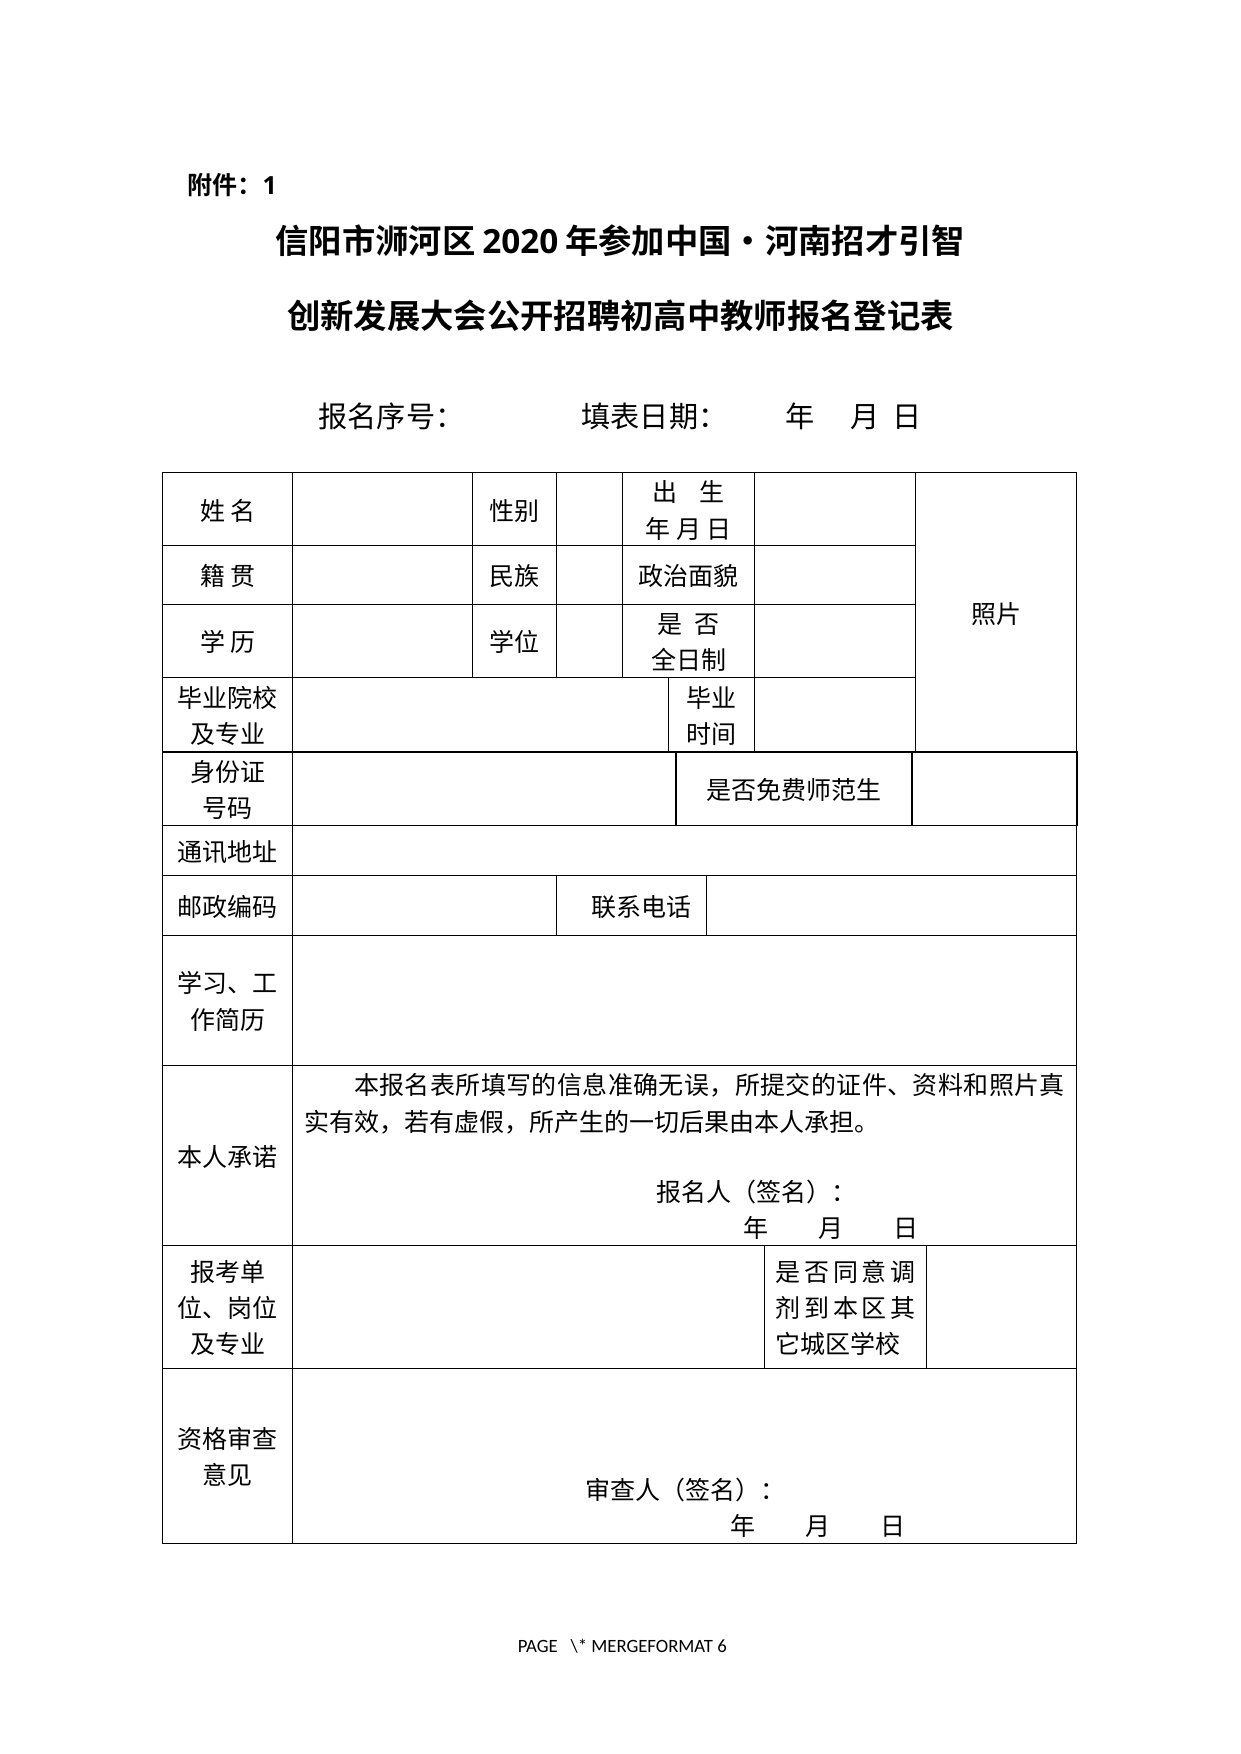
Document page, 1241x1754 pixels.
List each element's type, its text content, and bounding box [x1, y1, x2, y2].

table_cell [293, 546, 472, 603]
table_cell 毕业时间 [669, 678, 754, 751]
text 创新发展大会公开招聘初高中教师报名登记表 [187, 277, 1053, 352]
table_cell 是否同意调剂到本区其它城区学校 [765, 1246, 926, 1367]
table_cell [913, 753, 1076, 825]
table_cell 民族 [473, 546, 556, 603]
table_cell 身份证 号码 [163, 753, 292, 825]
table_header 性别 [473, 473, 556, 545]
table_cell [755, 678, 915, 751]
table_cell [755, 605, 915, 677]
table_cell 资格审查意见 [163, 1369, 292, 1543]
table_cell 学位 [473, 605, 556, 677]
table_cell [557, 605, 622, 677]
table_cell [293, 936, 1076, 1065]
table_cell 毕业院校及专业 [163, 678, 292, 751]
table_header 照片 [916, 473, 1076, 751]
table_cell 是否免费师范生 [677, 753, 911, 825]
table_cell 联系电话 [557, 876, 706, 935]
table_cell [293, 678, 668, 751]
table_cell 报考单位、岗位及专业 [163, 1246, 292, 1367]
table_cell 是 否 全日制 [623, 605, 754, 677]
table_cell 学 历 [163, 605, 292, 677]
table_cell 籍 贯 [163, 546, 292, 603]
table_cell [293, 1246, 764, 1367]
table_cell 通讯地址 [163, 826, 292, 875]
table_cell [707, 876, 1076, 935]
table_cell [293, 753, 675, 825]
table_header [293, 473, 472, 545]
table_cell 学习、工作简历 [163, 936, 292, 1065]
table_cell [557, 546, 622, 603]
table_cell [293, 826, 1076, 875]
table_header 姓 名 [163, 473, 292, 545]
table_cell [293, 876, 556, 935]
table_cell 审查人（签名）： 年 月 日 [293, 1369, 1076, 1543]
text 附件：1 [187, 164, 1053, 202]
table_cell [293, 605, 472, 677]
table_cell 政治面貌 [623, 546, 754, 603]
table_cell 本报名表所填写的信息准确无误，所提交的证件、资料和照片真实有效，若有虚假，所产生的一切后果由本人承担。 报名人（签名）： 年 月 日 [293, 1066, 1076, 1245]
table_cell 本人承诺 [163, 1066, 292, 1245]
table_header [755, 473, 915, 545]
table_header [557, 473, 622, 545]
text 报名序号： 填表日期： 年 月 日 [187, 377, 1053, 452]
table_cell [755, 546, 915, 603]
text 信阳市浉河区2020年参加中国•河南招才引智 [187, 202, 1053, 277]
table_cell 邮政编码 [163, 876, 292, 935]
table_header 出 生 年 月 日 [623, 473, 754, 545]
table_cell [927, 1246, 1076, 1367]
